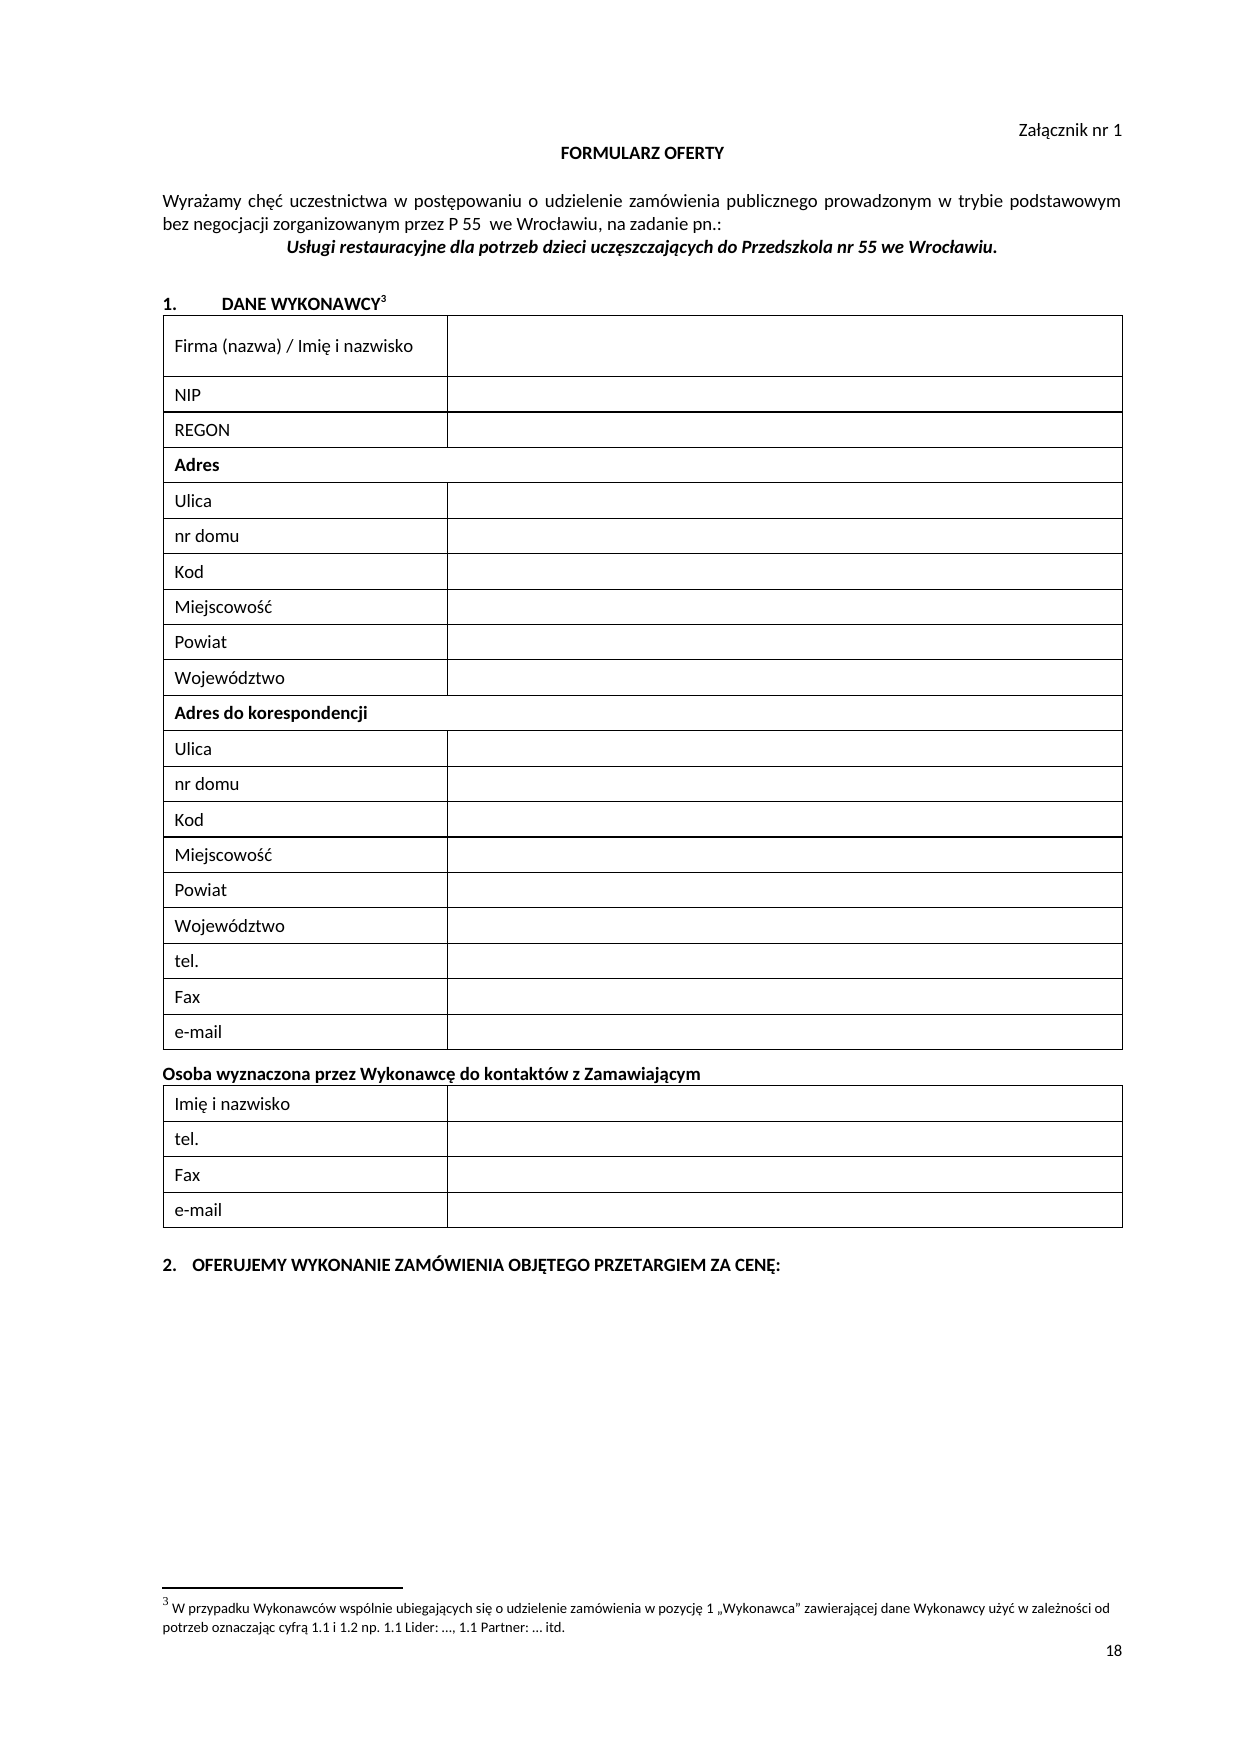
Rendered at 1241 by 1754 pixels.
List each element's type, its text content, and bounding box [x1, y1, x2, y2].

text 1. DANE WYKONAWCY [162, 292, 1122, 315]
table_cell Województwo [164, 908, 447, 943]
table_cell [448, 1193, 1122, 1227]
table_cell Fax [164, 1157, 447, 1192]
table_header [448, 1086, 1122, 1121]
table_cell [448, 731, 1122, 766]
table_cell Kod [164, 554, 447, 588]
text Usługi restauracyjne dla potrzeb dzieci uczęszczających do Przedszkola nr 55 we Wrocławiu. [162, 235, 1122, 258]
table_header Firma (nazwa) / Imię i nazwisko [164, 316, 447, 376]
table_cell Województwo [164, 660, 447, 695]
table_cell e-mail [164, 1193, 447, 1227]
text Osoba wyznaczona przez Wykonawcę do kontaktów z Zamawiającym [162, 1062, 1122, 1085]
table_cell Ulica [164, 483, 447, 518]
table_cell Fax [164, 979, 447, 1013]
table_cell e-mail [164, 1015, 447, 1049]
table_cell Powiat [164, 625, 447, 659]
table_header [448, 316, 1122, 376]
table_cell [448, 413, 1122, 447]
table_cell Adres do korespondencji [164, 696, 1122, 730]
table_cell [448, 767, 1122, 801]
text Wyrażamy chęć uczestnictwa w postępowaniu o udzielenie zamówienia publicznego prowadzonym w trybie podstawowym bez negocjacji zorganizowanym przez P 55 we Wrocławiu, na zadanie pn.: [162, 189, 1122, 235]
table_cell [448, 944, 1122, 978]
table_cell [448, 660, 1122, 695]
table_cell [448, 625, 1122, 659]
table_cell Miejscowość [164, 838, 447, 872]
table_cell [448, 590, 1122, 624]
table_cell [448, 483, 1122, 518]
table_cell [448, 377, 1122, 411]
table_cell [448, 908, 1122, 943]
table_cell REGON [164, 413, 447, 447]
table_cell [448, 802, 1122, 836]
table_cell Adres [164, 448, 1122, 482]
table_header Imię i nazwisko [164, 1086, 447, 1121]
table_cell [448, 1157, 1122, 1192]
table_cell tel. [164, 944, 447, 978]
text Załącznik nr 1 [162, 118, 1122, 141]
list OFERUJEMY WYKONANIE ZAMÓWIENIA OBJĘTEGO PRZETARGIEM ZA CENĘ: [162, 1253, 1122, 1276]
table_cell nr domu [164, 767, 447, 801]
table_cell Kod [164, 802, 447, 836]
table_cell Ulica [164, 731, 447, 766]
table_cell [448, 519, 1122, 553]
table_cell [448, 1122, 1122, 1156]
table_cell [448, 873, 1122, 907]
table_cell nr domu [164, 519, 447, 553]
table_cell Miejscowość [164, 590, 447, 624]
table_cell [448, 554, 1122, 588]
table_cell [448, 1015, 1122, 1049]
text FORMULARZ OFERTY [162, 141, 1122, 164]
table_cell Powiat [164, 873, 447, 907]
table_cell [448, 838, 1122, 872]
table_cell tel. [164, 1122, 447, 1156]
table_cell NIP [164, 377, 447, 411]
table_cell [448, 979, 1122, 1013]
